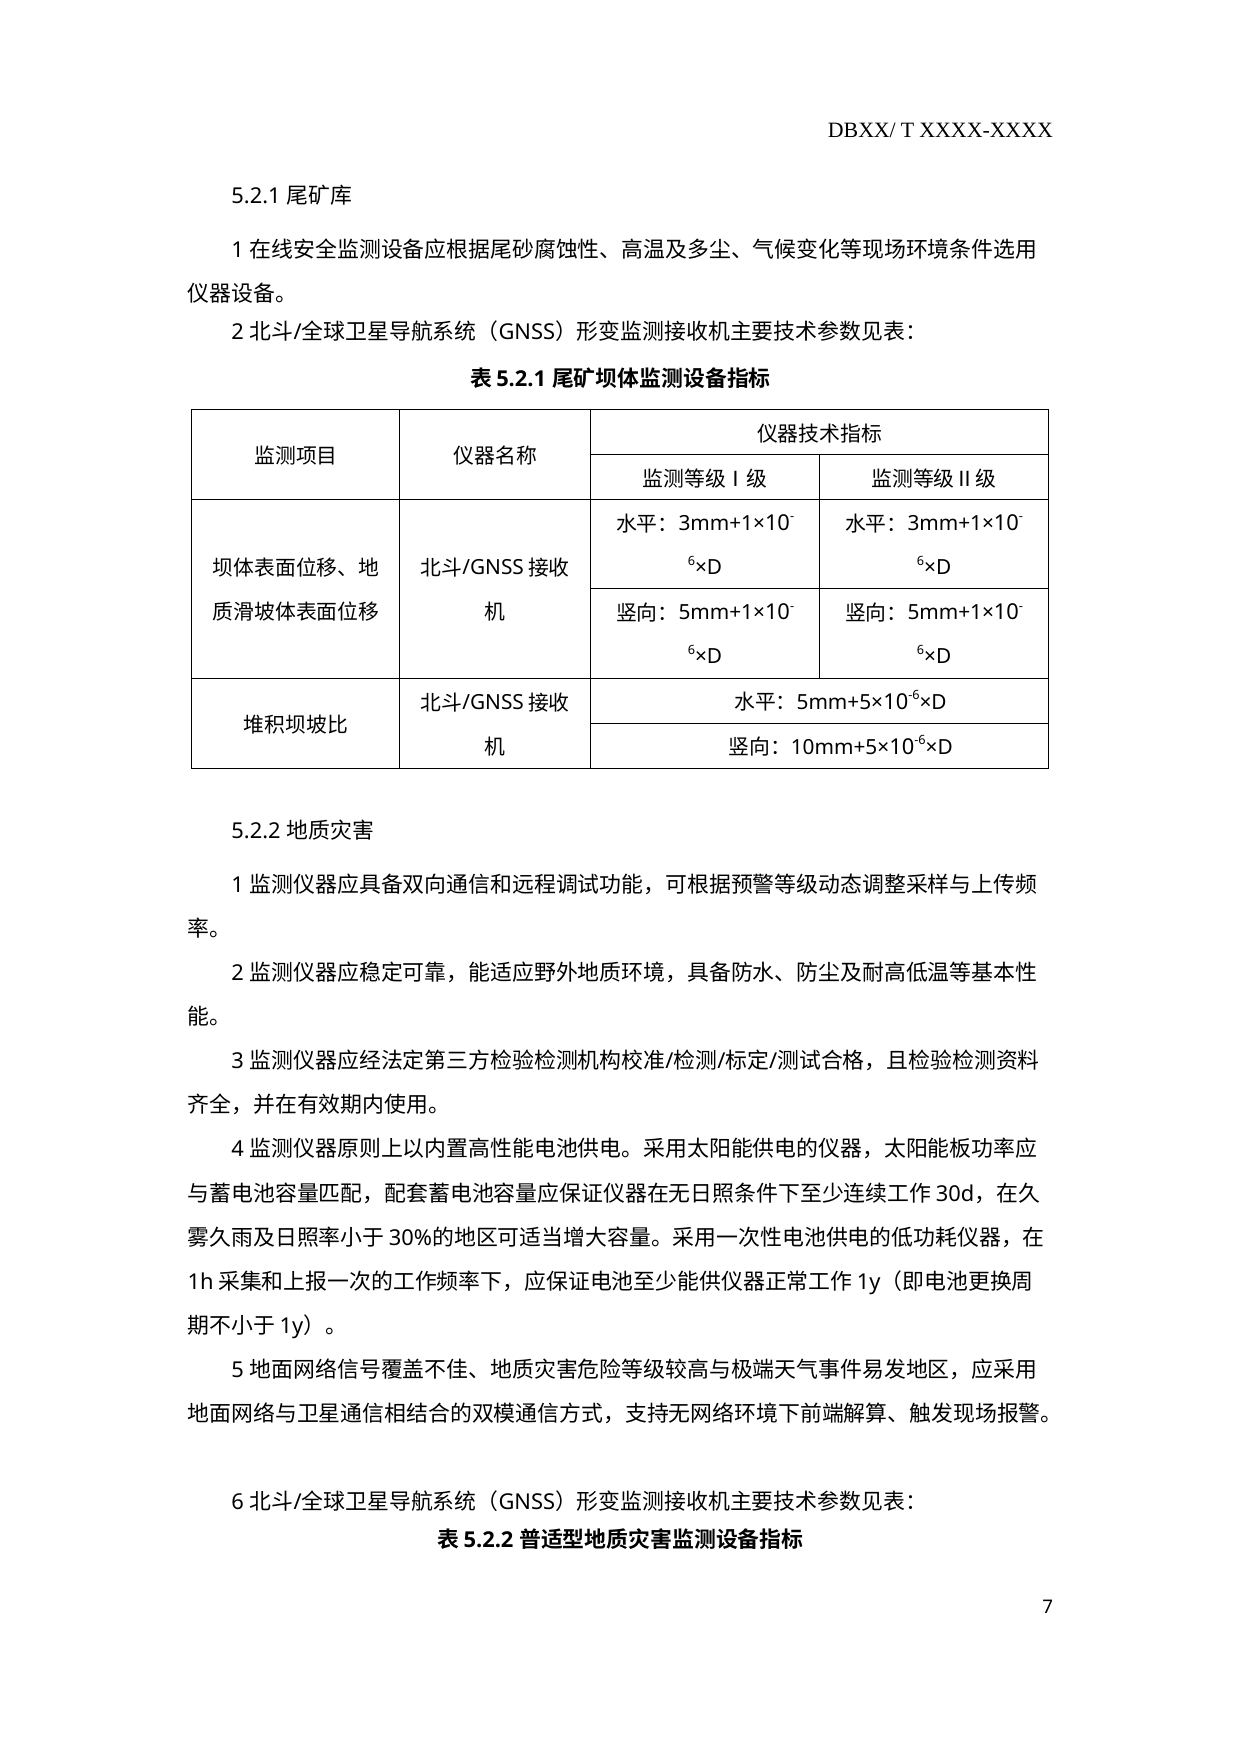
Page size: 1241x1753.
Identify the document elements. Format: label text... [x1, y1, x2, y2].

table_cell 水平：3mm+1×10-6×D [591, 500, 819, 588]
table_header 监测项目 [192, 410, 399, 499]
text 2 北斗/全球卫星导航系统（GNSS）形变监测接收机主要技术参数见表： [187, 314, 1053, 345]
table_cell 竖向：5mm+1×10-6×D [591, 589, 819, 677]
text 5.2.2 地质灾害 [187, 813, 1053, 845]
text 5 地面网络信号覆盖不佳、地质灾害危险等级较高与极端天气事件易发地区，应采用地面网络与卫星通信相结合的双模通信方式，支持无网络环境下前端解算、触发现场报警。 [187, 1346, 1053, 1478]
table_cell 北斗/GNSS接收机 [400, 679, 590, 768]
text 1 监测仪器应具备双向通信和远程调试功能，可根据预警等级动态调整采样与上传频率。 [187, 861, 1053, 949]
table_cell 堆积坝坡比 [192, 679, 399, 768]
text 2 监测仪器应稳定可靠，能适应野外地质环境，具备防水、防尘及耐高低温等基本性能。 [187, 949, 1053, 1037]
text 1 在线安全监测设备应根据尾砂腐蚀性、高温及多尘、气候变化等现场环境条件选用仪器设备。 [187, 226, 1053, 314]
table_cell 水平：5mm+5×10-6×D [591, 679, 1048, 722]
text 5.2.1 尾矿库 [187, 178, 1053, 210]
text 3 监测仪器应经法定第三方检验检测机构校准/检测/标定/测试合格，且检验检测资料齐全，并在有效期内使用。 [187, 1037, 1053, 1125]
table_cell 北斗/GNSS接收机 [400, 500, 590, 677]
table_header 仪器技术指标 [591, 410, 1048, 454]
table_cell 坝体表面位移、地质滑坡体表面位移 [192, 500, 399, 677]
table_header 仪器名称 [400, 410, 590, 499]
table_cell 竖向：10mm+5×10-6×D [591, 724, 1048, 768]
table_cell 监测等级Ⅱ级 [820, 455, 1048, 499]
text 表5.2.2 普适型地质灾害监测设备指标 [187, 1522, 1053, 1554]
text 6 北斗/全球卫星导航系统（GNSS）形变监测接收机主要技术参数见表： [187, 1478, 1053, 1522]
text 表5.2.1 尾矿坝体监测设备指标 [187, 361, 1053, 393]
text 4 监测仪器原则上以内置高性能电池供电。采用太阳能供电的仪器，太阳能板功率应与蓄电池容量匹配，配套蓄电池容量应保证仪器在无日照条件下至少连续工作30d，在久雾久雨及日照率小于30%的地区可适当增大容量。采用一次性电池供电的低功耗仪器，在1h采集和上报一次的工作频率下，应保证电池至少能供仪器正常工作1y（即电池更换周期不小于1y）。 [187, 1125, 1053, 1346]
table_cell 水平：3mm+1×10-6×D [820, 500, 1048, 588]
table_cell 竖向：5mm+1×10-6×D [820, 589, 1048, 677]
table_cell 监测等级Ⅰ级 [591, 455, 819, 499]
